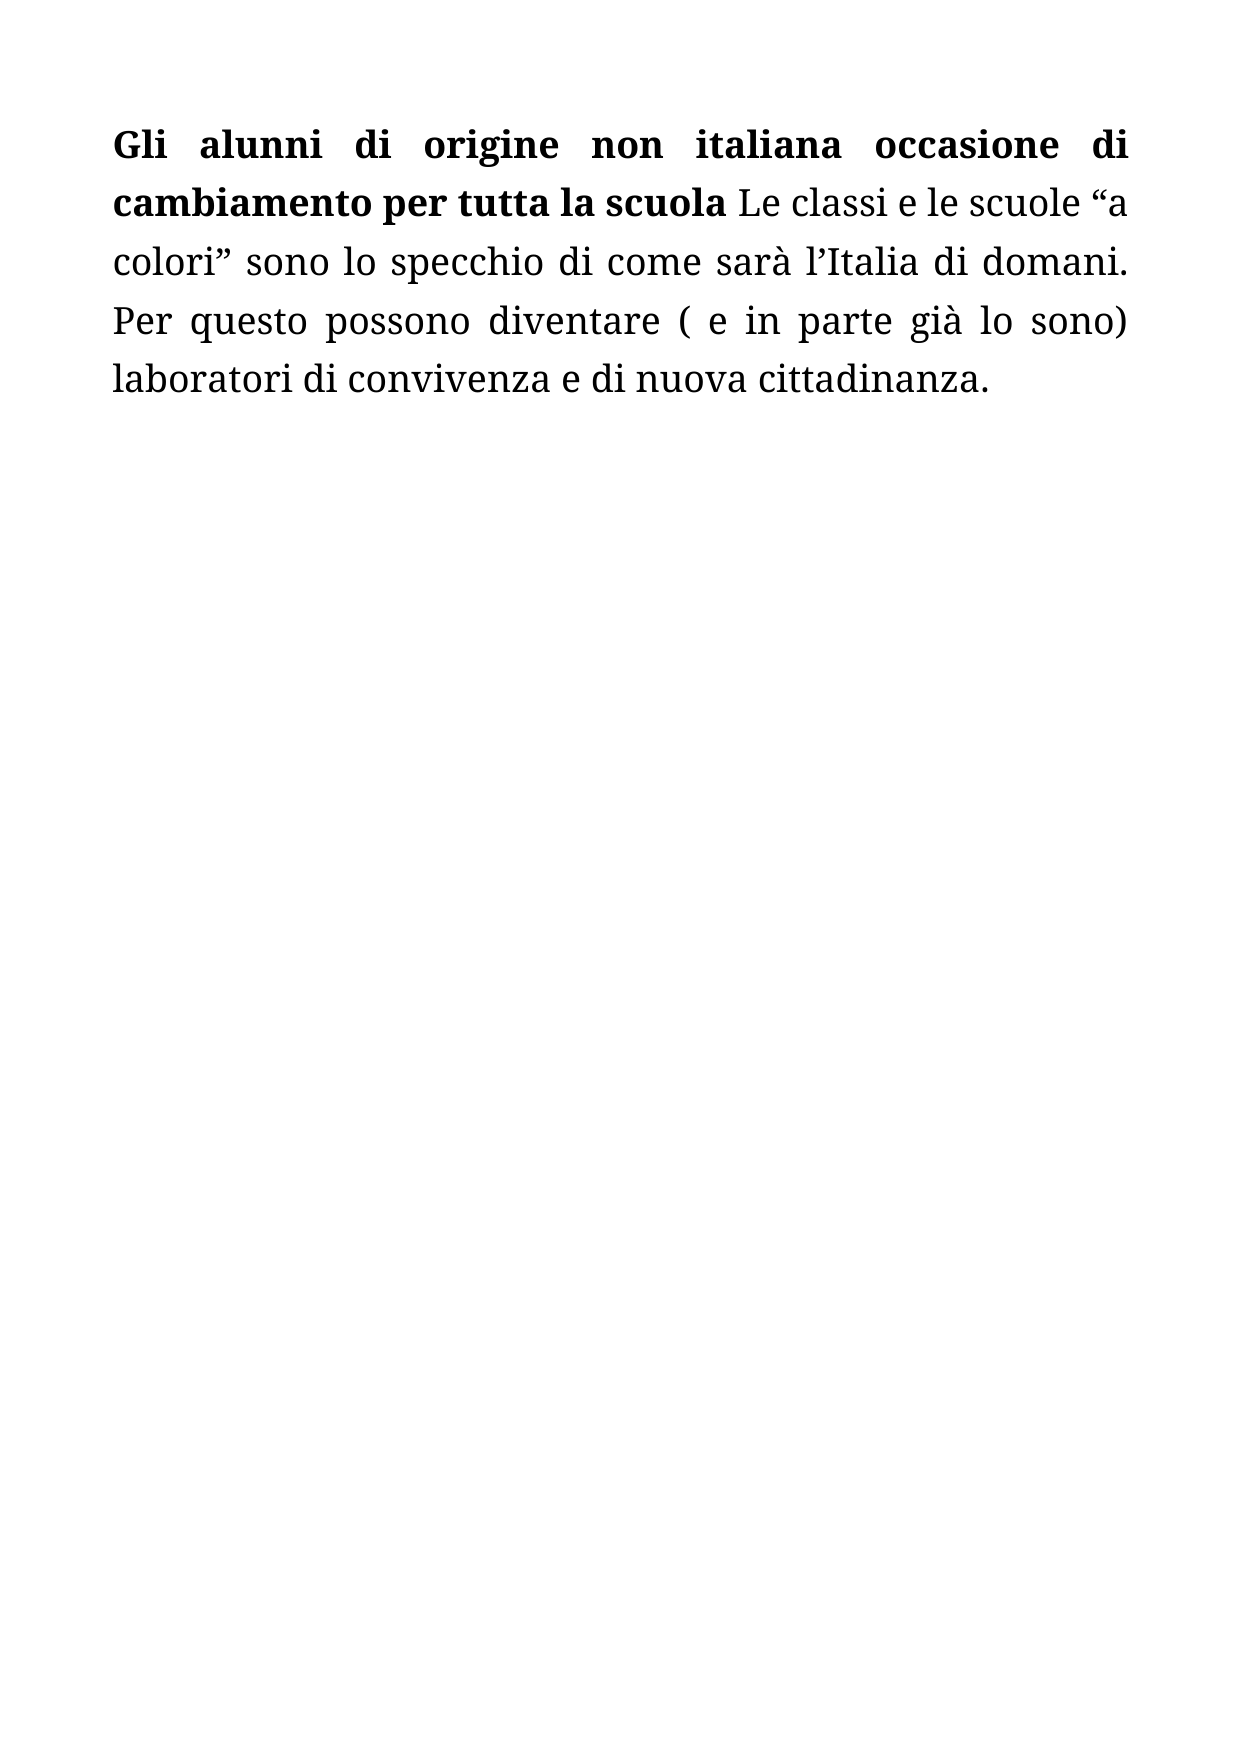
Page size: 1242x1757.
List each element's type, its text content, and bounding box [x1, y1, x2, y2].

text Gli alunni di origine non italiana occasione di cambiamento per tutta la scuola Le classi e le scuole “a colori” sono lo specchio di come sarà l’Italia di domani. Per questo possono diventare ( e in parte già lo sono) laboratori di convivenza e di nuova cittadinanza. [112, 118, 1129, 404]
